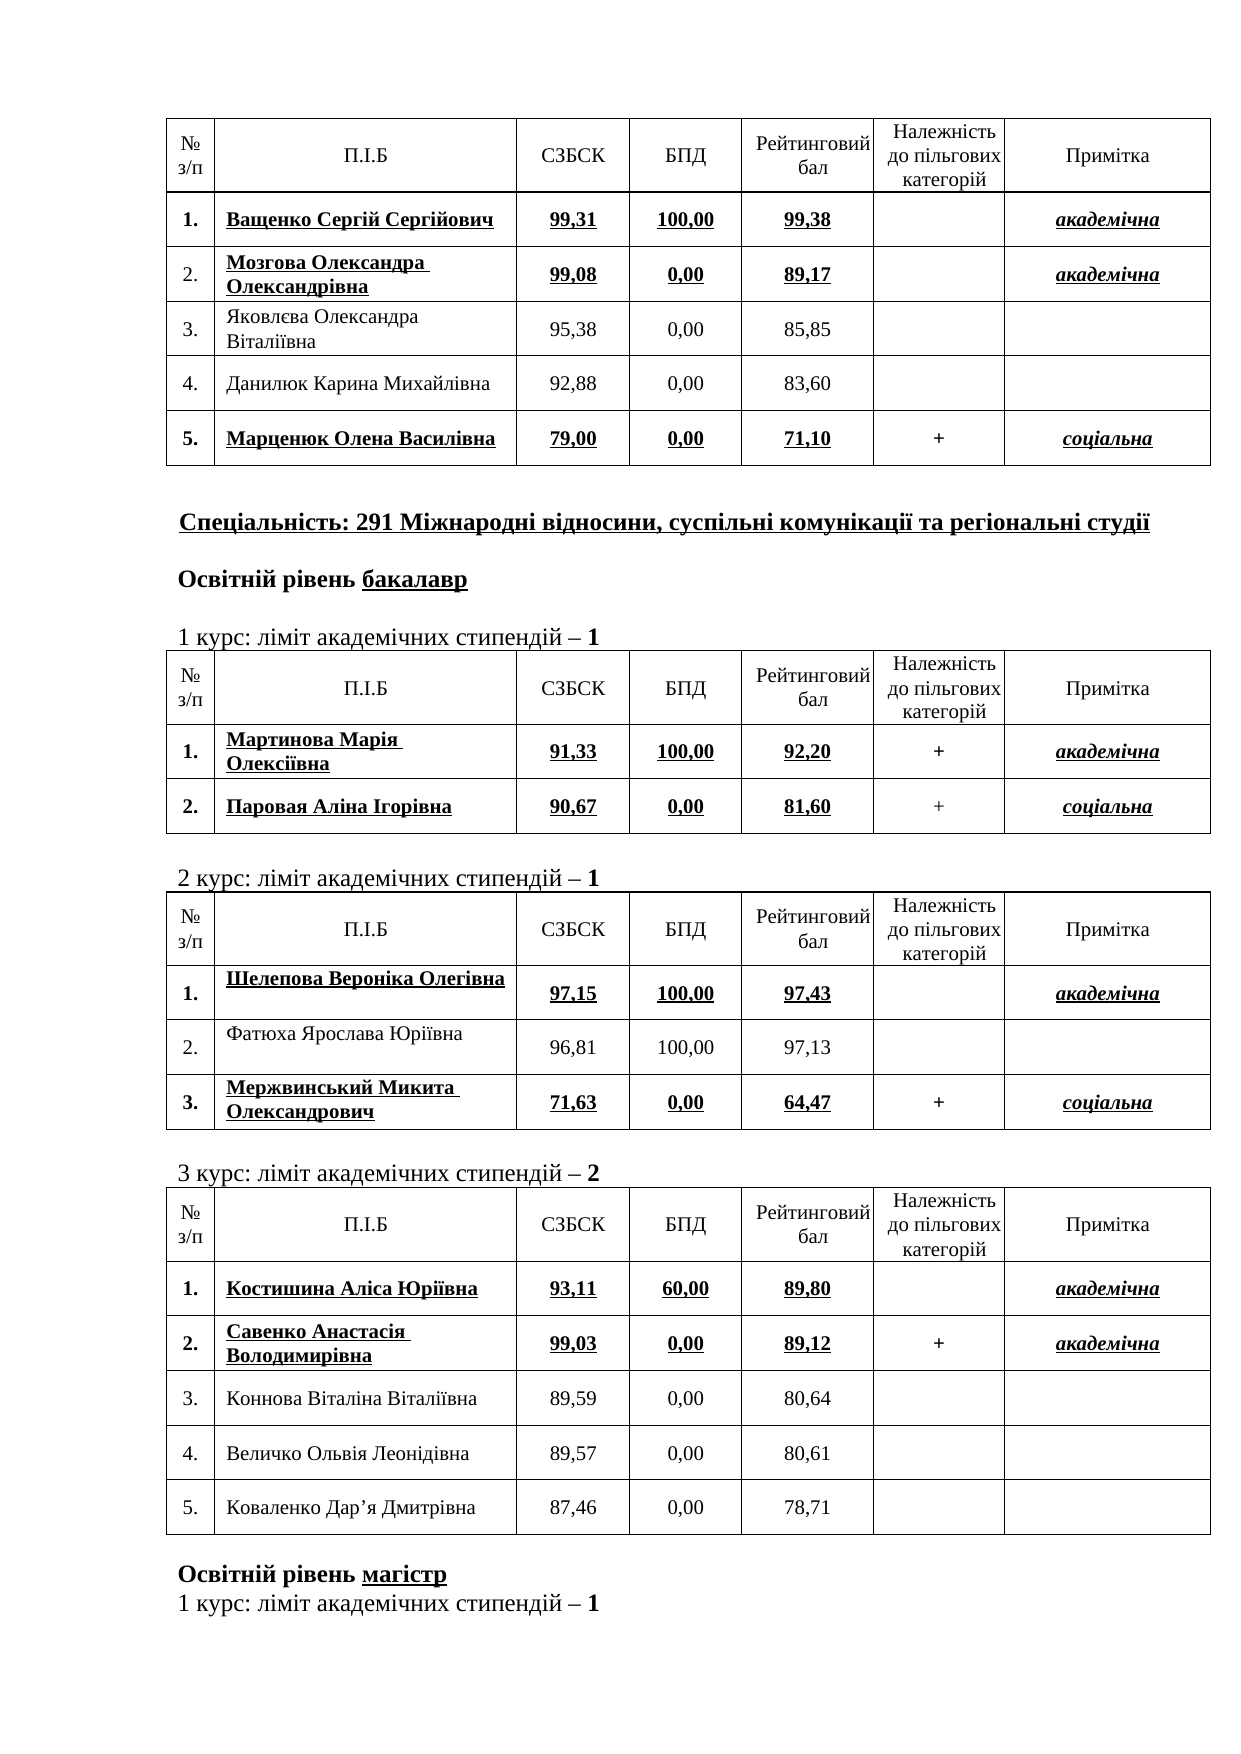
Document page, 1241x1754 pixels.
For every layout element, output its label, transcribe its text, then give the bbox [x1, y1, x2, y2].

table_cell 100,00 [630, 966, 741, 1019]
table_cell 97,13 [742, 1020, 873, 1074]
table_cell 60,00 [630, 1262, 741, 1315]
table_cell 89,80 [742, 1262, 873, 1315]
table_cell 3. [167, 1075, 214, 1129]
table_cell 91,33 [517, 725, 629, 778]
table_cell 89,17 [742, 247, 873, 301]
table_cell [1005, 1371, 1210, 1424]
table_header СЗБСК [517, 119, 629, 191]
table_cell 93,11 [517, 1262, 629, 1315]
table_header Рейтинговий бал [742, 651, 873, 723]
table_cell 92,88 [517, 356, 629, 410]
table_cell [1005, 1426, 1210, 1479]
table_cell 100,00 [630, 193, 741, 246]
table_cell 4. [167, 356, 214, 410]
table_header Примітка [1005, 119, 1210, 191]
table_cell 2. [167, 247, 214, 301]
table_cell академічна [1005, 247, 1210, 301]
table_cell академічна [1005, 725, 1210, 778]
table_header Примітка [1005, 1188, 1210, 1261]
table_cell Фатюха Ярослава Юріївна [215, 1020, 516, 1074]
table_cell 64,47 [742, 1075, 873, 1129]
table_header БПД [630, 1188, 741, 1261]
table_cell Величко Ольвія Леонідівна [215, 1426, 516, 1479]
subtitle Спеціальність: 291 Міжнародні відносини, суспільні комунікації та регіональні студії [177, 507, 1152, 535]
text 1 курс: ліміт академічних стипендій – 1 [177, 622, 1152, 650]
table_header СЗБСК [517, 1188, 629, 1261]
table_cell 89,57 [517, 1426, 629, 1479]
table_cell Савенко Анастасія Володимирівна [215, 1316, 516, 1370]
table_header Примітка [1005, 651, 1210, 723]
table_cell Ващенко Сергій Сергійович [215, 193, 516, 246]
table_cell академічна [1005, 193, 1210, 246]
text Освітній рівень магістр [177, 1559, 1152, 1588]
table_cell соціальна [1005, 1075, 1210, 1129]
table_cell 0,00 [630, 247, 741, 301]
table_cell [1005, 302, 1210, 355]
table_cell 0,00 [630, 411, 741, 465]
table_cell 78,71 [742, 1480, 873, 1534]
table_cell [874, 1426, 1004, 1479]
table_cell 1. [167, 193, 214, 246]
table_cell + [874, 411, 1004, 465]
table_cell Марценюк Олена Василівна [215, 411, 516, 465]
table_cell 71,63 [517, 1075, 629, 1129]
table_header П.І.Б [215, 1188, 516, 1261]
table_cell 3. [167, 302, 214, 355]
table_cell 1. [167, 725, 214, 778]
table_cell Мартинова Марія Олексіївна [215, 725, 516, 778]
table_cell 89,59 [517, 1371, 629, 1424]
table_header П.І.Б [215, 651, 516, 723]
table_header Рейтинговий бал [742, 893, 873, 965]
table_header № з/п [167, 651, 214, 723]
table_cell 79,00 [517, 411, 629, 465]
table_cell 5. [167, 1480, 214, 1534]
table_cell 0,00 [630, 1480, 741, 1534]
table_cell [874, 247, 1004, 301]
table_header Належність до пільгових категорій [874, 119, 1004, 191]
table_cell 83,60 [742, 356, 873, 410]
table_header Примітка [1005, 893, 1210, 965]
table_cell академічна [1005, 1262, 1210, 1315]
table_cell 99,08 [517, 247, 629, 301]
table_cell Мержвинський Микита Олександрович [215, 1075, 516, 1129]
table_cell 85,85 [742, 302, 873, 355]
table_cell 71,10 [742, 411, 873, 465]
table_cell 80,61 [742, 1426, 873, 1479]
table_cell + [874, 1316, 1004, 1370]
table_header Рейтинговий бал [742, 119, 873, 191]
table_cell Мозгова Олександра Олександрівна [215, 247, 516, 301]
table_cell Паровая Аліна Ігорівна [215, 779, 516, 833]
table_cell Коннова Віталіна Віталіївна [215, 1371, 516, 1424]
table_cell 97,15 [517, 966, 629, 1019]
table_cell [1005, 1020, 1210, 1074]
table_cell 4. [167, 1426, 214, 1479]
table_cell 2. [167, 779, 214, 833]
table_cell 100,00 [630, 1020, 741, 1074]
text 3 курс: ліміт академічних стипендій – 2 [177, 1158, 1152, 1187]
table_cell [874, 1480, 1004, 1534]
table_cell 0,00 [630, 779, 741, 833]
table_cell [874, 966, 1004, 1019]
table_header БПД [630, 119, 741, 191]
table_cell академічна [1005, 966, 1210, 1019]
table_cell 0,00 [630, 1426, 741, 1479]
table_cell [1005, 1480, 1210, 1534]
table_header СЗБСК [517, 651, 629, 723]
table_header П.І.Б [215, 893, 516, 965]
text Освітній рівень бакалавр [177, 564, 1152, 593]
table_cell Коваленко Дар’я Дмитрівна [215, 1480, 516, 1534]
table_cell 5. [167, 411, 214, 465]
table_cell 99,31 [517, 193, 629, 246]
table_cell 0,00 [630, 356, 741, 410]
table_cell 1. [167, 1262, 214, 1315]
table_cell 99,03 [517, 1316, 629, 1370]
table_cell Костишина Аліса Юріївна [215, 1262, 516, 1315]
table_cell 99,38 [742, 193, 873, 246]
table_cell + [874, 1075, 1004, 1129]
table_cell 2. [167, 1020, 214, 1074]
table_cell 95,38 [517, 302, 629, 355]
table_cell [874, 302, 1004, 355]
table_cell 3. [167, 1371, 214, 1424]
table_cell [874, 1020, 1004, 1074]
table_header № з/п [167, 893, 214, 965]
table_cell 97,43 [742, 966, 873, 1019]
table_cell [874, 356, 1004, 410]
table_cell 0,00 [630, 1075, 741, 1129]
table_cell 89,12 [742, 1316, 873, 1370]
table_header Рейтинговий бал [742, 1188, 873, 1261]
table_header БПД [630, 893, 741, 965]
table_header Належність до пільгових категорій [874, 893, 1004, 965]
table_cell [874, 1262, 1004, 1315]
table_header БПД [630, 651, 741, 723]
table_cell 92,20 [742, 725, 873, 778]
table_cell [874, 193, 1004, 246]
table_header № з/п [167, 1188, 214, 1261]
table_cell 1. [167, 966, 214, 1019]
table_cell 80,64 [742, 1371, 873, 1424]
table_cell академічна [1005, 1316, 1210, 1370]
table_cell Данилюк Карина Михайлівна [215, 356, 516, 410]
table_cell 0,00 [630, 1371, 741, 1424]
table_cell Яковлєва Олександра Віталіївна [215, 302, 516, 355]
text 1 курс: ліміт академічних стипендій – 1 [177, 1588, 1152, 1617]
table_cell [874, 1371, 1004, 1424]
table_cell 81,60 [742, 779, 873, 833]
table_header № з/п [167, 119, 214, 191]
table_cell 87,46 [517, 1480, 629, 1534]
table_cell 90,67 [517, 779, 629, 833]
table_cell 2. [167, 1316, 214, 1370]
table_cell соціальна [1005, 411, 1210, 465]
table_cell Шелепова Вероніка Олегівна [215, 966, 516, 1019]
table_cell 100,00 [630, 725, 741, 778]
table_cell [1005, 356, 1210, 410]
table_cell 0,00 [630, 302, 741, 355]
table_cell 0,00 [630, 1316, 741, 1370]
text 2 курс: ліміт академічних стипендій – 1 [177, 863, 1152, 891]
table_cell соціальна [1005, 779, 1210, 833]
table_cell 96,81 [517, 1020, 629, 1074]
table_header Належність до пільгових категорій [874, 651, 1004, 723]
table_header Належність до пільгових категорій [874, 1188, 1004, 1261]
table_cell + [874, 725, 1004, 778]
table_header П.І.Б [215, 119, 516, 191]
table_cell + [874, 779, 1004, 833]
table_header СЗБСК [517, 893, 629, 965]
